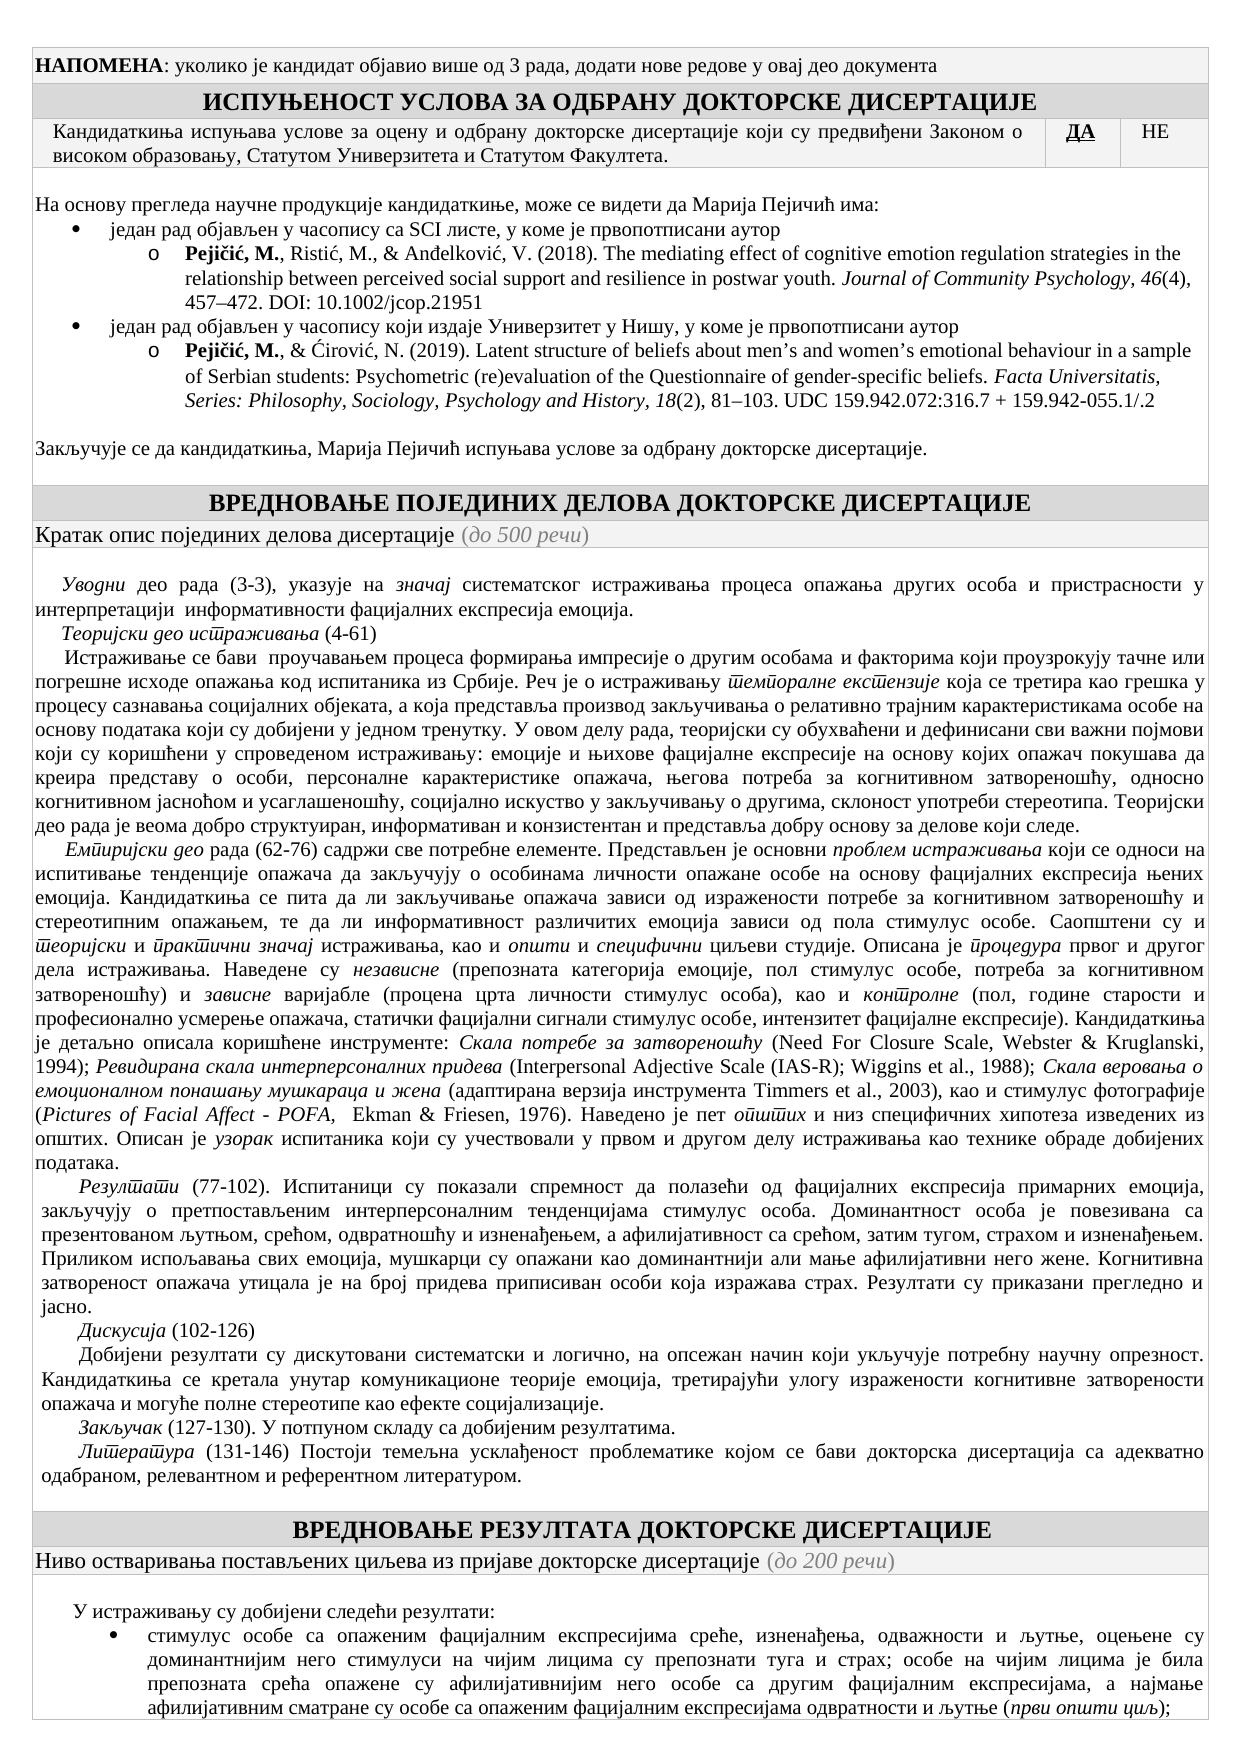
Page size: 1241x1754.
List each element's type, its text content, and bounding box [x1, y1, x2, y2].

table_cell Кандидаткиња испуњава услове за оцену и одбрану докторске дисертације који су предвиђени Законом о високом образовању, Статутом Универзитета и Статутом Факултета. [33, 119, 1045, 167]
table_cell Кратак опис појединих делова дисертације (до 500 речи) [33, 521, 1208, 547]
table_cell НЕ [1121, 119, 1208, 167]
table_cell ДА [1046, 119, 1120, 167]
table_cell Ниво остваривања постављених циљева из пријаве докторске дисертације (до 200 речи) [33, 1547, 1208, 1574]
table_cell ИСПУЊЕНОСТ УСЛОВА ЗА ОДБРАНУ ДОКТОРСКЕ ДИСЕРТАЦИЈЕ [33, 84, 1208, 118]
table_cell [33, 1575, 1208, 1719]
table_cell На основу прегледа научне продукције кандидаткиње, може се видети да Марија Пејичић има: један рад објављен у часопису са SCI листе, у коме је првопотписани аутор Pejičić, M., Ristić, M., & Anđelković, V. (2018). The mediating effect of cognitive emotion regulation strategies in the relationship between perceived social support and resilience in postwar youth. Journal of Community Psychology, 46(4), 457–472. DOI: 10.1002/jcop.21951 један рад објављен у часопису који издаје Универзитет у Нишу, у коме је првопотписани аутор Pejičić, M., & Ćirović, N. (2019). Latent structure of beliefs about men’s and women’s emotional behaviour in a sample of Serbian students: Psychometric (re)evaluation of the Questionnaire of gender-specific beliefs. Facta Universitatis, Series: Philosophy, Sociology, Psychology and History, 18(2), 81–103. UDC 159.942.072:316.7 + 159.942-055.1/.2 Закључује се да кандидаткиња, Марија Пејичић испуњава услове за одбрану докторске дисертације. [33, 168, 1208, 484]
table_cell Уводни део рада (3-3), указује на значај систематског истраживања процеса опажања других особа и пристрасности у интерпретацији информативности фацијалних експресија емоција. Теоријски део истраживања (4-61) Истраживање се бави проучавањем процеса формирања импресије о другим особама и факторима који проузрокују тачне или погрешне исходе опажања код испитаника из Србије. Реч је о истраживању темпоралне екстензије која се третира као грешка у процесу сазнавања социјалних објеката, а која представља производ закључивања о релативно трајним карактеристикама особе на основу података који су добијени у једном тренутку. У овом делу рада, теоријски су обухваћени и дефинисани сви важни појмови који су коришћени у спроведеном истраживању: емоције и њихове фацијалне експресије на основу којих опажач покушава да креира представу о особи, персоналне карактеристике опажача, његова потреба за когнитивном затвореношћу, односно когнитивном јасноћом и усаглашеношћу, социјално искуство у закључивању о другима, склоност употреби стереотипа. Теоријски део рада је веома добро структуиран, информативан и конзистентан и представља добру основу за делове који следе. Емпиријски део рада (62-76) садржи све потребне елементе. Представљен је основни проблем истраживања који се односи на испитивање тенденције опажача да закључују о особинама личности опажане особе на основу фацијалних експресија њених емоција. Кандидаткиња се пита да ли закључивање опажача зависи од изражености потребе за когнитивном затвореношћу и стереотипним опажањем, те да ли информативност различитих емоција зависи од пола стимулус особе. Саопштени су и теоријски и практични значај истраживања, као и општи и специфични циљеви студије. Описана је процедура првог и другог дела истраживања. Наведене су независне (препозната категорија емоције, пол стимулус особе, потреба за когнитивном затвореношћу) и зависне варијабле (процена црта личности стимулус особа), као и контролне (пол, године старости и професионално усмерење опажача, статички фацијални сигнали стимулус особe, интензитет фацијалне експресије). Кандидаткиња је детаљно описала коришћене инструменте: Скала потребе за затвореношћу (Need For Closure Scale, Webster & Kruglanski, 1994); Ревидирана скала интерперсоналних придева (Interpersonal Adjective Scale (IAS-R); Wiggins et al., 1988); Скала веровања о емоционалном понашању мушкараца и жена (адаптирана верзија инструмента Timmers et al., 2003), као и стимулус фотографије (Pictures of Facial Affect - POFA, Ekman & Friesen, 1976). Наведено је пет општих и низ специфичних хипотеза изведених из општих. Описан је узорак испитаника који су учествовали у првом и другом делу истраживања као технике обраде добијених података. Резултати (77-102). Испитаници су показали спремност да полазећи од фацијалних експресија примарних емоција, закључују о претпостављеним интерперсоналним тенденцијама стимулус особа. Доминантност особа је повезивана са презентованом љутњом, срећом, одвратношћу и изненађењем, а афилијативност са срећом, затим тугом, страхом и изненађењем. Приликом испољавања свих емоција, мушкарци су опажани као доминантнији али мање афилијативни него жене. Когнитивна затвореност опажача утицала је на број придева приписиван особи која изражава страх. Резултати су приказани прегледно и јасно. Дискусија (102-126) Добијени резултати су дискутовани систематски и логично, на опсежан начин који укључује потребну научну опрезност. Кандидаткиња се кретала унутар комуникационе теорије емоција, третирајући улогу изражености когнитивне затворености опажача и могуће полне стереотипе као ефекте социјализације. Закључак (127-130). У потпуном складу са добијеним резултатима. Литература (131-146) Постоји темељна усклађеност проблематике којом се бави докторска дисертација са адекватно одабраном, релевантном и референтном литературом. [33, 548, 1208, 1511]
table_cell ВРЕДНОВАЊЕ РЕЗУЛТАТА ДОКТОРСКЕ ДИСЕРТАЦИЈЕ [33, 1512, 1208, 1546]
table_cell ВРЕДНОВАЊЕ ПОЈЕДИНИХ ДЕЛОВА ДОКТОРСКЕ ДИСЕРТАЦИЈЕ [33, 486, 1208, 520]
table_cell НАПОМЕНА: уколико је кандидат објавио више од 3 рада, додати нове редове у овај део документа [33, 48, 1208, 83]
